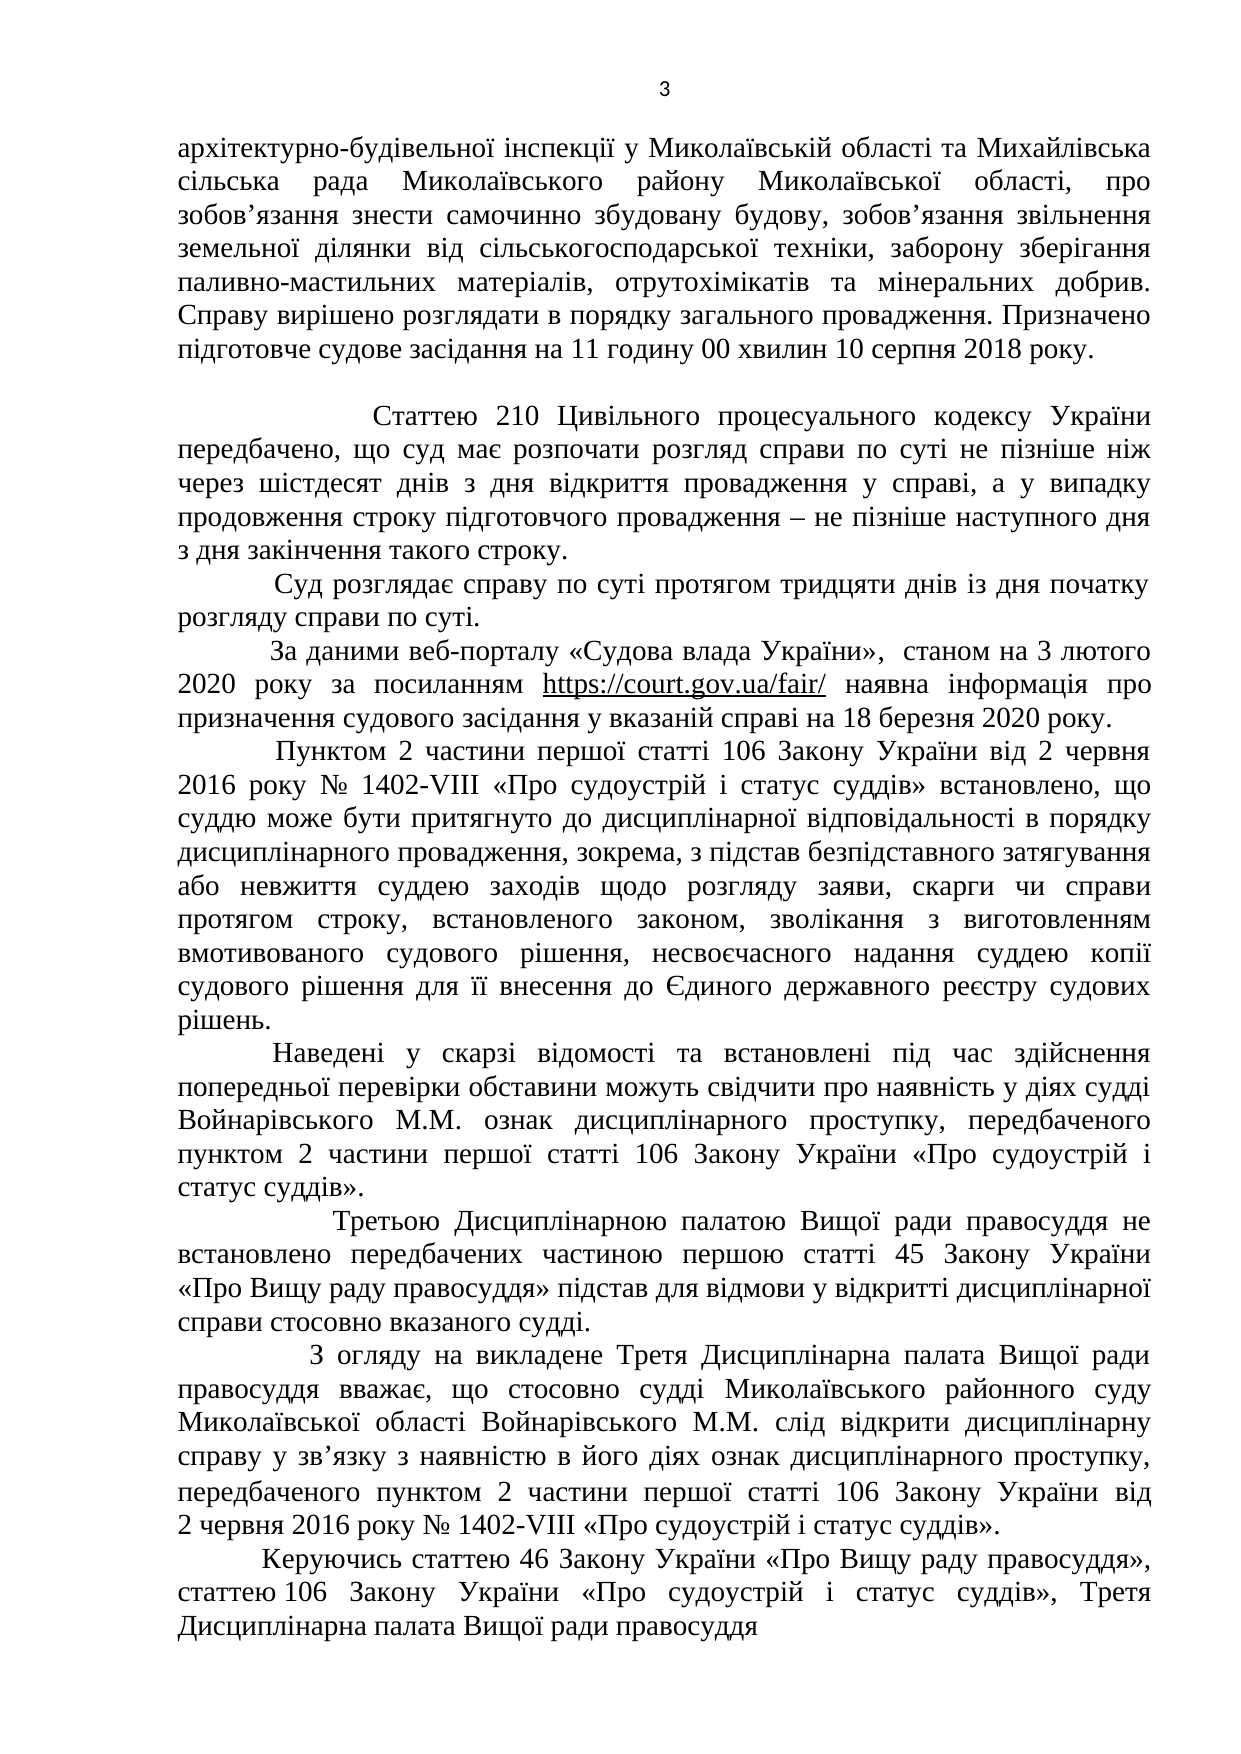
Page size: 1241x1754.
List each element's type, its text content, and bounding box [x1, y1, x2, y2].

text Третьою Дисциплінарною палатою Вищої ради правосуддя не встановлено передбачених частиною першою статті 45 Закону України «Про Вищу раду правосуддя» підстав для відмови у відкритті дисциплінарної справи стосовно вказаного судді. [177, 1203, 1152, 1337]
text Суд розглядає справу по суті протягом тридцяти днів із дня початку розгляду справи по суті. [177, 566, 1152, 633]
text Наведені у скарзі відомості та встановлені під час здійснення попередньої перевірки обставини можуть свідчити про наявність у діях судді Войнарівського М.М. ознак дисциплінарного проступку, передбаченого пунктом 2 частини першої статті 106 Закону України «Про судоустрій і статус суддів». [177, 1035, 1152, 1203]
text Керуючись статтею 46 Закону України «Про Вищу раду правосуддя», статтею 106 Закону України «Про судоустрій і статус суддів», Третя Дисциплінарна палата Вищої ради правосуддя [177, 1541, 1152, 1642]
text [177, 130, 1152, 398]
text З огляду на викладене Третя Дисциплінарна палата Вищої ради правосуддя вважає, що стосовно судді Миколаївського районного суду Миколаївської області Войнарівського М.М. слід відкрити дисциплінарну справу у зв’язку з наявністю в його діях ознак дисциплінарного проступку, передбаченого пунктом 2 частини першої статті 106 Закону України від 2 червня 2016 року № 1402-VІІІ «Про судоустрій і статус суддів». [177, 1337, 1152, 1541]
text За даними веб-порталу «Судова влада України», станом на 3 лютого 2020 року за посиланням https://court.gov.ua/fair/ наявна інформація про призначення судового засідання у вказаній справі на 18 березня 2020 року. [177, 633, 1152, 733]
text Статтею 210 Цивільного процесуального кодексу України передбачено, що суд має розпочати розгляд справи по суті не пізніше ніж через шістдесят днів з дня відкриття провадження у справі, а у випадку продовження строку підготовчого провадження – не пізніше наступного дня з дня закінчення такого строку. [177, 398, 1152, 566]
text Пунктом 2 частини першої статті 106 Закону України від 2 червня 2016 року № 1402-VIII «Про судоустрій і статус суддів» встановлено, що суддю може бути притягнуто до дисциплінарної відповідальності в порядку дисциплінарного провадження, зокрема, з підстав безпідставного затягування або невжиття суддею заходів щодо розгляду заяви, скарги чи справи протягом строку, встановленого законом, зволікання з виготовленням вмотивованого судового рішення, несвоєчасного надання суддею копії судового рішення для її внесення до Єдиного державного реєстру судових рішень. [177, 733, 1152, 1035]
